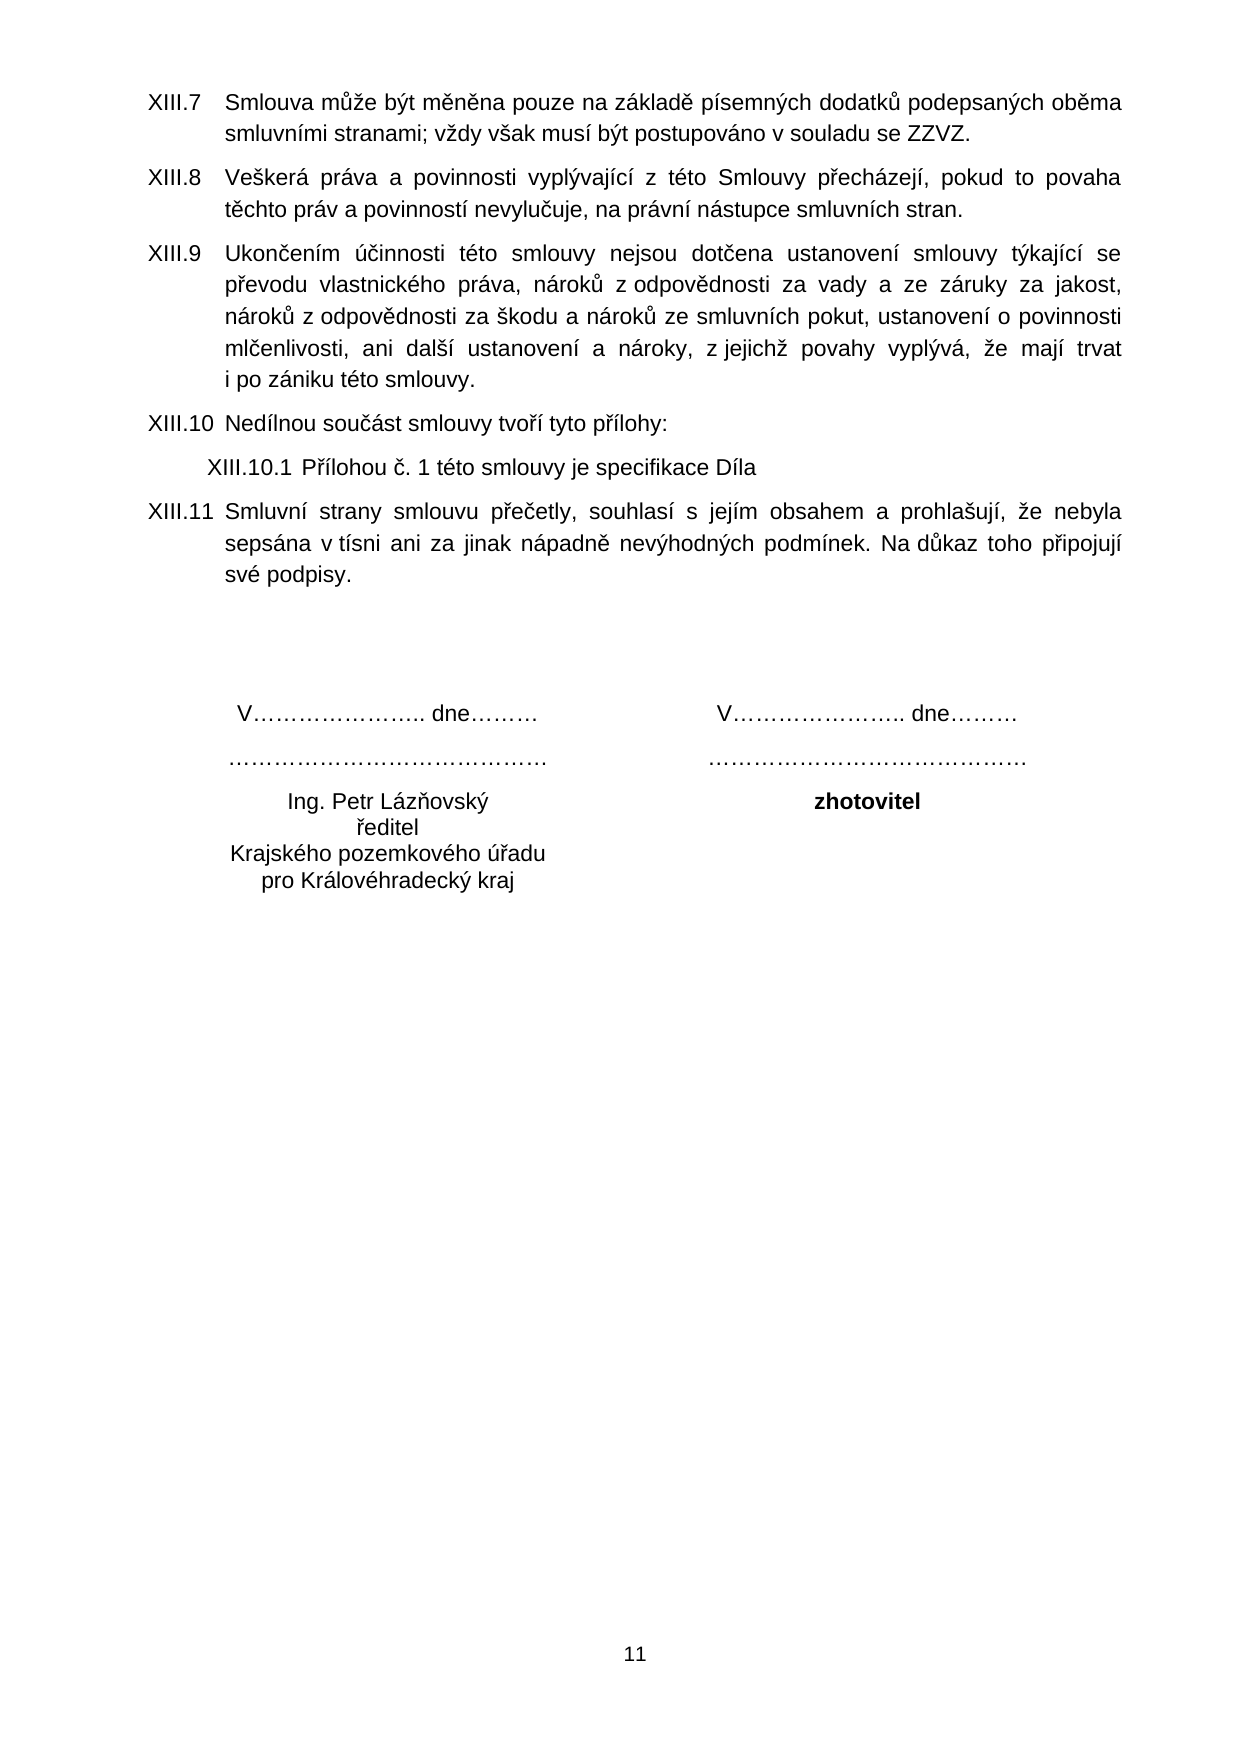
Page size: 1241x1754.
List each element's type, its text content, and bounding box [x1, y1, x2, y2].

table_cell Ing. Petr Lázňovský ředitel Krajského pozemkového úřadu pro Královéhradecký kraj [148, 788, 627, 937]
table_cell …………………………………… [628, 744, 1107, 788]
table_header V………………….. dne……… [148, 700, 627, 744]
table_cell …………………………………… [148, 744, 627, 788]
list Smluvní strany smlouvu přečetly, souhlasí s jejím obsahem a prohlašují, že nebyla sepsána v tísni ani za jinak nápadně nevýhodných podmínek. Na důkaz toho připojují své podpisy. [148, 498, 1122, 588]
list Smlouva může být měněna pouze na základě písemných dodatků podepsaných oběma smluvními stranami; vždy však musí být postupováno v souladu se ZZVZ. [148, 89, 1122, 147]
table_cell zhotovitel [628, 788, 1107, 937]
list Přílohou č. 1 této smlouvy je specifikace Díla [207, 454, 1122, 481]
table_header V………………….. dne……… [628, 700, 1107, 744]
list Nedílnou součást smlouvy tvoří tyto přílohy: [148, 410, 1122, 437]
list Ukončením účinnosti této smlouvy nejsou dotčena ustanovení smlouvy týkající se převodu vlastnického práva, nároků z odpovědnosti za vady a ze záruky za jakost, nároků z odpovědnosti za škodu a nároků ze smluvních pokut, ustanovení o povinnosti mlčenlivosti, ani další ustanovení a nároky, z jejichž povahy vyplývá, že mají trvat i po zániku této smlouvy. [148, 240, 1122, 392]
list Veškerá práva a povinnosti vyplývající z této Smlouvy přecházejí, pokud to povaha těchto práv a povinností nevylučuje, na právní nástupce smluvních stran. [148, 164, 1122, 222]
